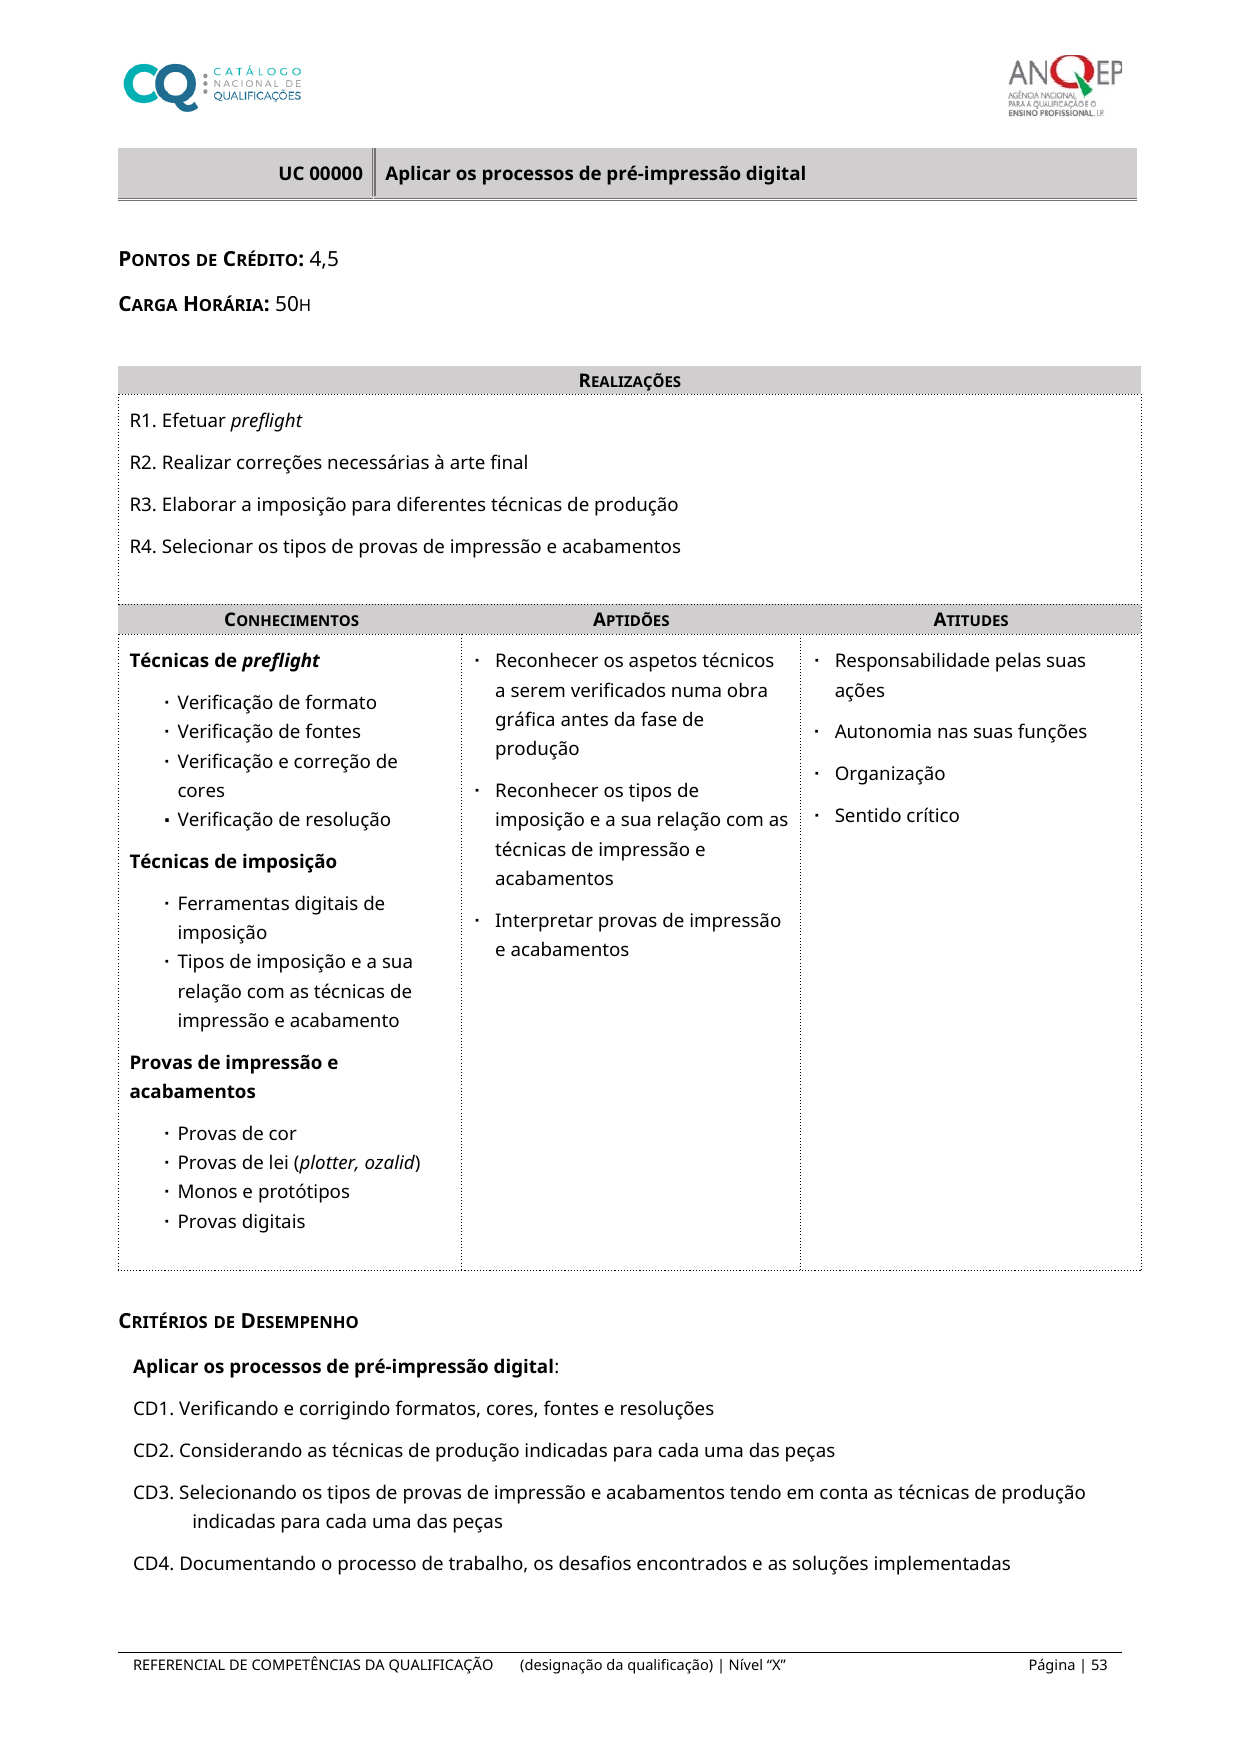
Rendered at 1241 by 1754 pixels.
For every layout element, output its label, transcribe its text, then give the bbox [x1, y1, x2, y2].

table_cell Técnicas de preflight Verificação de formato Verificação de fontes Verificação e correção de cores Verificação de resolução Técnicas de imposição Ferramentas digitais de imposição Tipos de imposição e a sua relação com as técnicas de impressão e acabamento Provas de impressão e acabamentos Provas de cor Provas de lei (plotter, ozalid) Monos e protótipos Provas digitais [118, 634, 461, 1269]
text CD1. Verificando e corrigindo formatos, cores, fontes e resoluções [133, 1396, 1122, 1421]
picture [1008, 55, 1123, 119]
text Critérios de Desempenho [118, 1306, 1122, 1335]
text CD3. Selecionando os tipos de provas de impressão e acabamentos tendo em conta as técnicas de produção indicadas para cada uma das peças [133, 1479, 1122, 1534]
table_cell Conhecimentos [118, 604, 461, 634]
text Pontos de Crédito: 4,5 [118, 244, 1122, 272]
table_header UC 00000 [118, 148, 374, 198]
table_cell Reconhecer os aspetos técnicos a serem verificados numa obra gráfica antes da fase de produção Reconhecer os tipos de imposição e a sua relação com as técnicas de impressão e acabamentos Interpretar provas de impressão e acabamentos [461, 634, 801, 1269]
text Aplicar os processos de pré-impressão digital: [133, 1354, 1122, 1379]
text Carga Horária: 50h [118, 289, 1122, 318]
table_cell R1. Efetuar preflight R2. Realizar correções necessárias à arte final R3. Elaborar a imposição para diferentes técnicas de produção R4. Selecionar os tipos de provas de impressão e acabamentos [118, 394, 1141, 603]
picture [118, 46, 306, 130]
table_cell Atitudes [801, 604, 1141, 634]
table_header Realizações [118, 366, 1141, 394]
table_cell Aptidões [461, 604, 801, 634]
text CD2. Considerando as técnicas de produção indicadas para cada uma das peças [133, 1437, 1122, 1463]
table_cell Responsabilidade pelas suas ações Autonomia nas suas funções Organização Sentido crítico [801, 634, 1141, 1269]
text CD4. Documentando o processo de trabalho, os desafios encontrados e as soluções implementadas [133, 1550, 1122, 1576]
table_header Aplicar os processos de pré-impressão digital [374, 148, 1137, 198]
